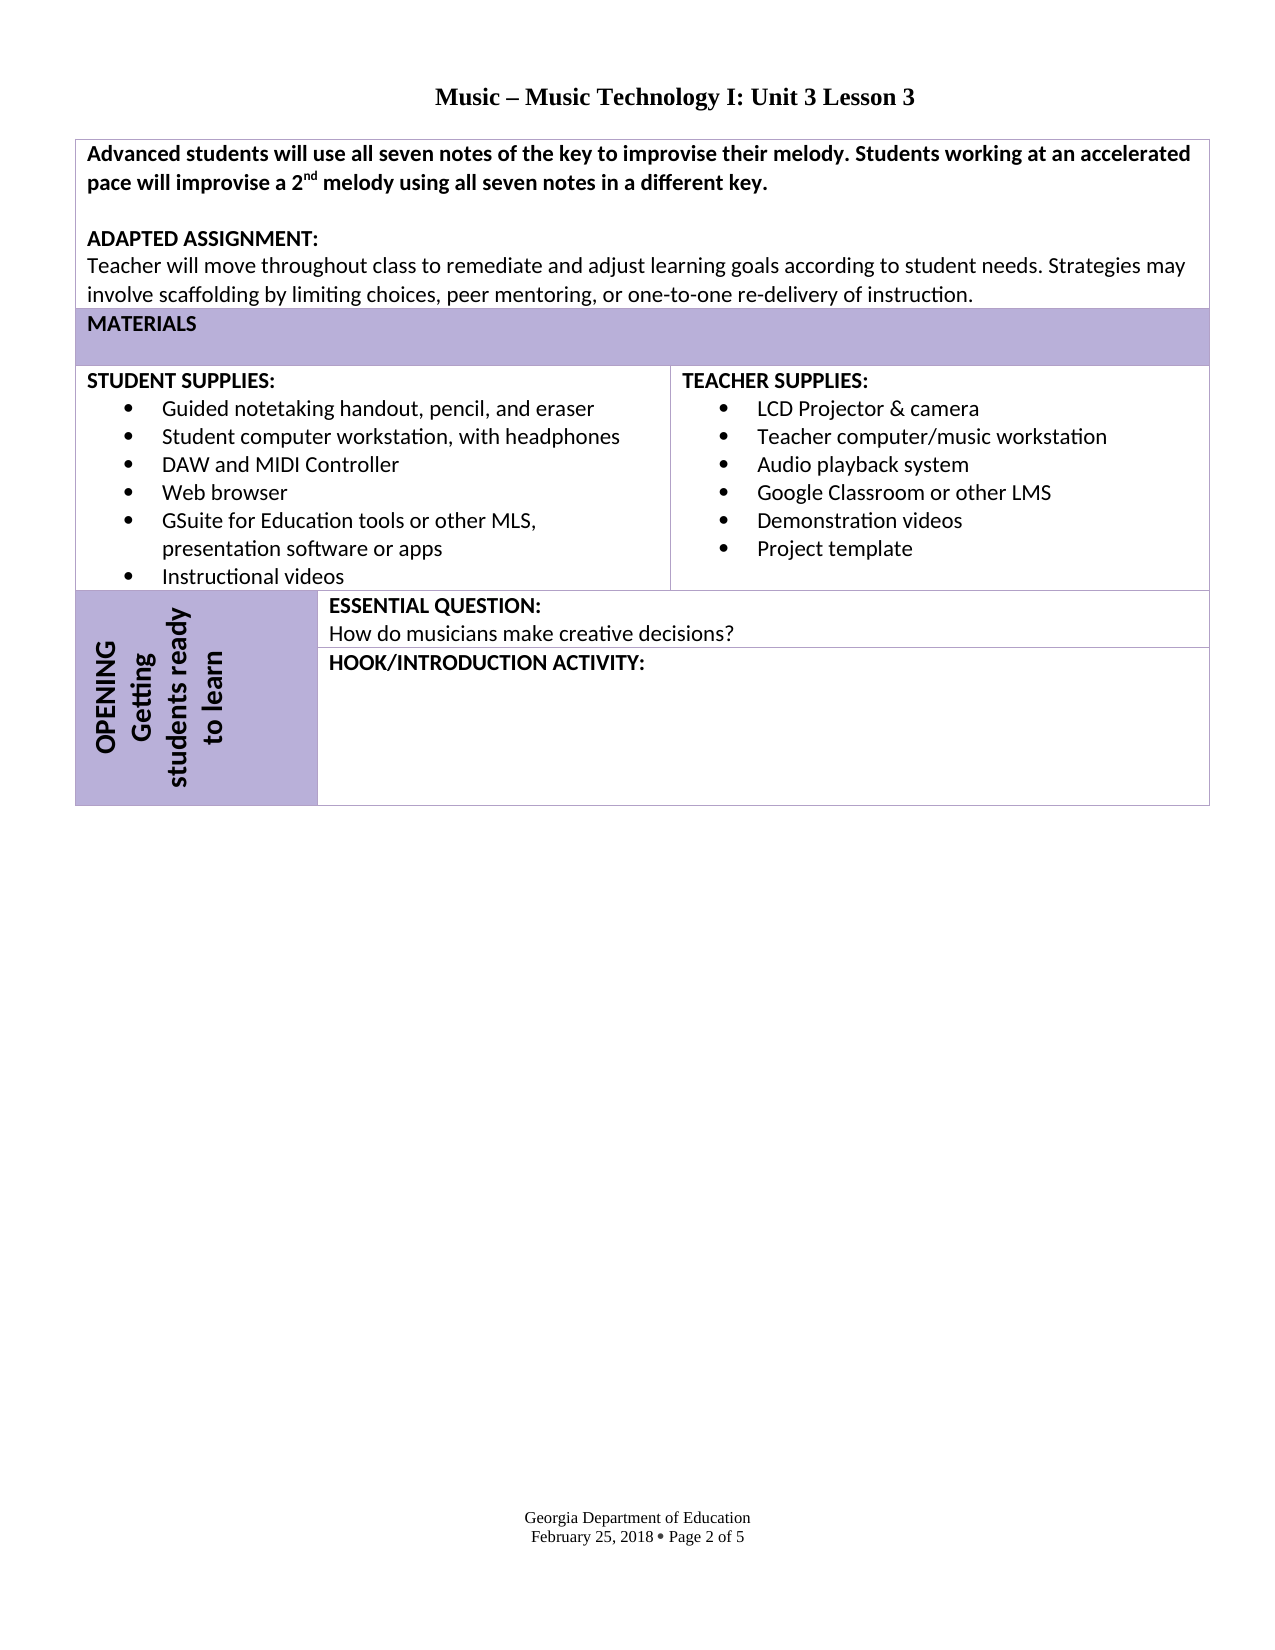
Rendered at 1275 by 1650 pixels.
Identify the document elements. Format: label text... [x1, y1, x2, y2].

table_cell OPENING Getting students ready to learn [76, 591, 317, 805]
table_cell TEACHER SUPPLIES: LCD Projector & camera Teacher computer/music workstation Audio playback system Google Classroom or other LMS Demonstration videos Project template [671, 366, 1209, 590]
table_cell ESSENTIAL QUESTION: How do musicians make creative decisions? [318, 591, 1209, 647]
table_cell MATERIALS [76, 309, 1209, 365]
table_cell STUDENT SUPPLIES: Guided notetaking handout, pencil, and eraser Student computer workstation, with headphones DAW and MIDI Controller Web browser GSuite for Education tools or other MLS, presentation software or apps Instructional videos [76, 366, 670, 590]
table_cell HOOK/INTRODUCTION ACTIVITY: [318, 648, 1209, 805]
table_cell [76, 140, 1209, 308]
